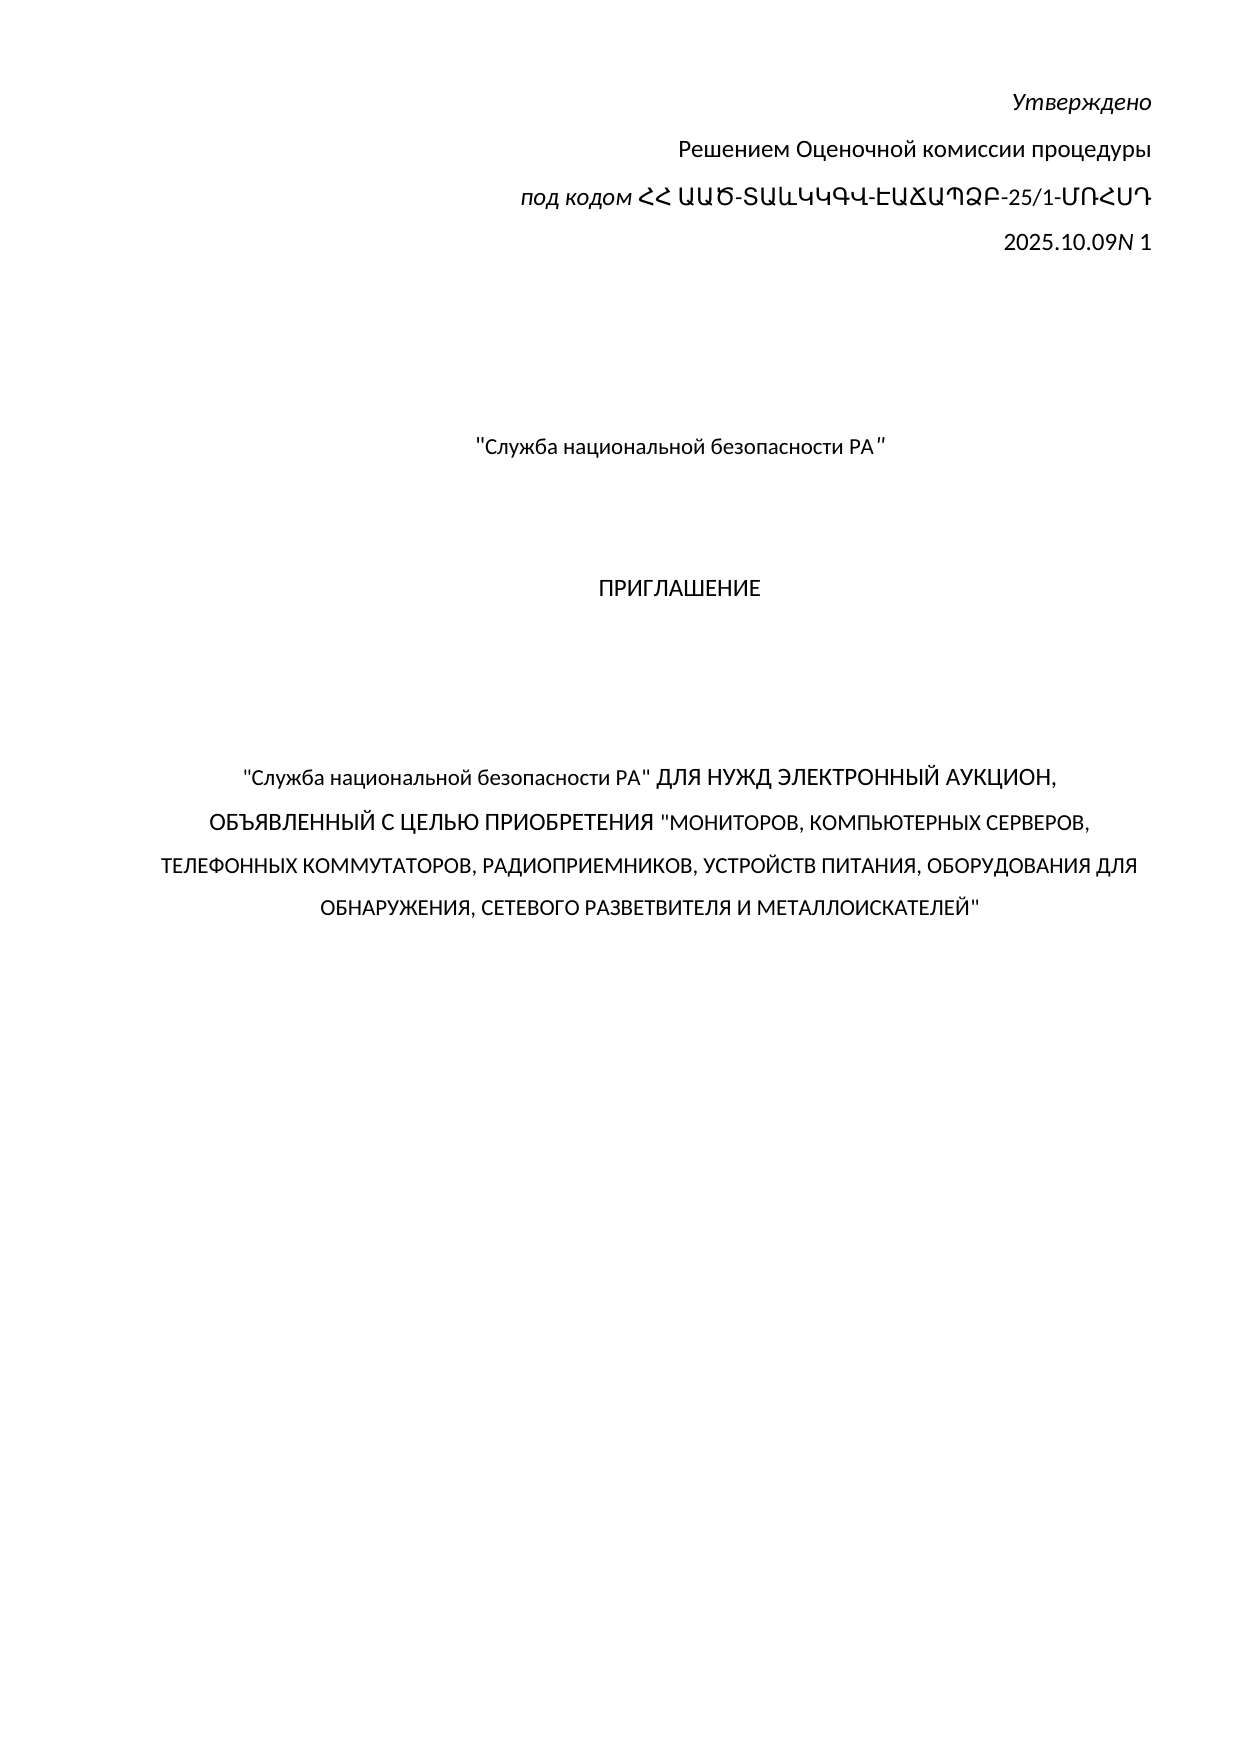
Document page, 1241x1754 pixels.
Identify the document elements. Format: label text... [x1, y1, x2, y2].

text "Служба национальной безопасности РА" ДЛЯ НУЖД ЭЛЕКТРОННЫЙ АУКЦИОН, [148, 761, 1152, 791]
text ПРИГЛАШЕНИЕ [148, 572, 1152, 603]
text Утверждено [148, 86, 1152, 117]
text под кодом ՀՀ ԱԱԾ-ՏԱևԿԿԳՎ-ԷԱՃԱՊՁԲ-25/1-ՄՌՀՍԴ 2025.10.09 N 1 [148, 181, 1152, 257]
text Решением Оценочной комиссии процедуры [148, 134, 1152, 164]
text "Служба национальной безопасности РА" [148, 431, 1152, 461]
text ОБЪЯВЛЕННЫЙ С ЦЕЛЬЮ ПРИОБРЕТЕНИЯ "МОНИТОРОВ, КОМПЬЮТЕРНЫХ СЕРВЕРОВ, ТЕЛЕФОННЫХ КОММУТАТОРОВ, РАДИОПРИЕМНИКОВ, УСТРОЙСТВ ПИТАНИЯ, ОБОРУДОВАНИЯ ДЛЯ ОБНАРУЖЕНИЯ, СЕТЕВОГО РАЗВЕТВИТЕЛЯ И МЕТАЛЛОИСКАТЕЛЕЙ" [148, 807, 1152, 921]
